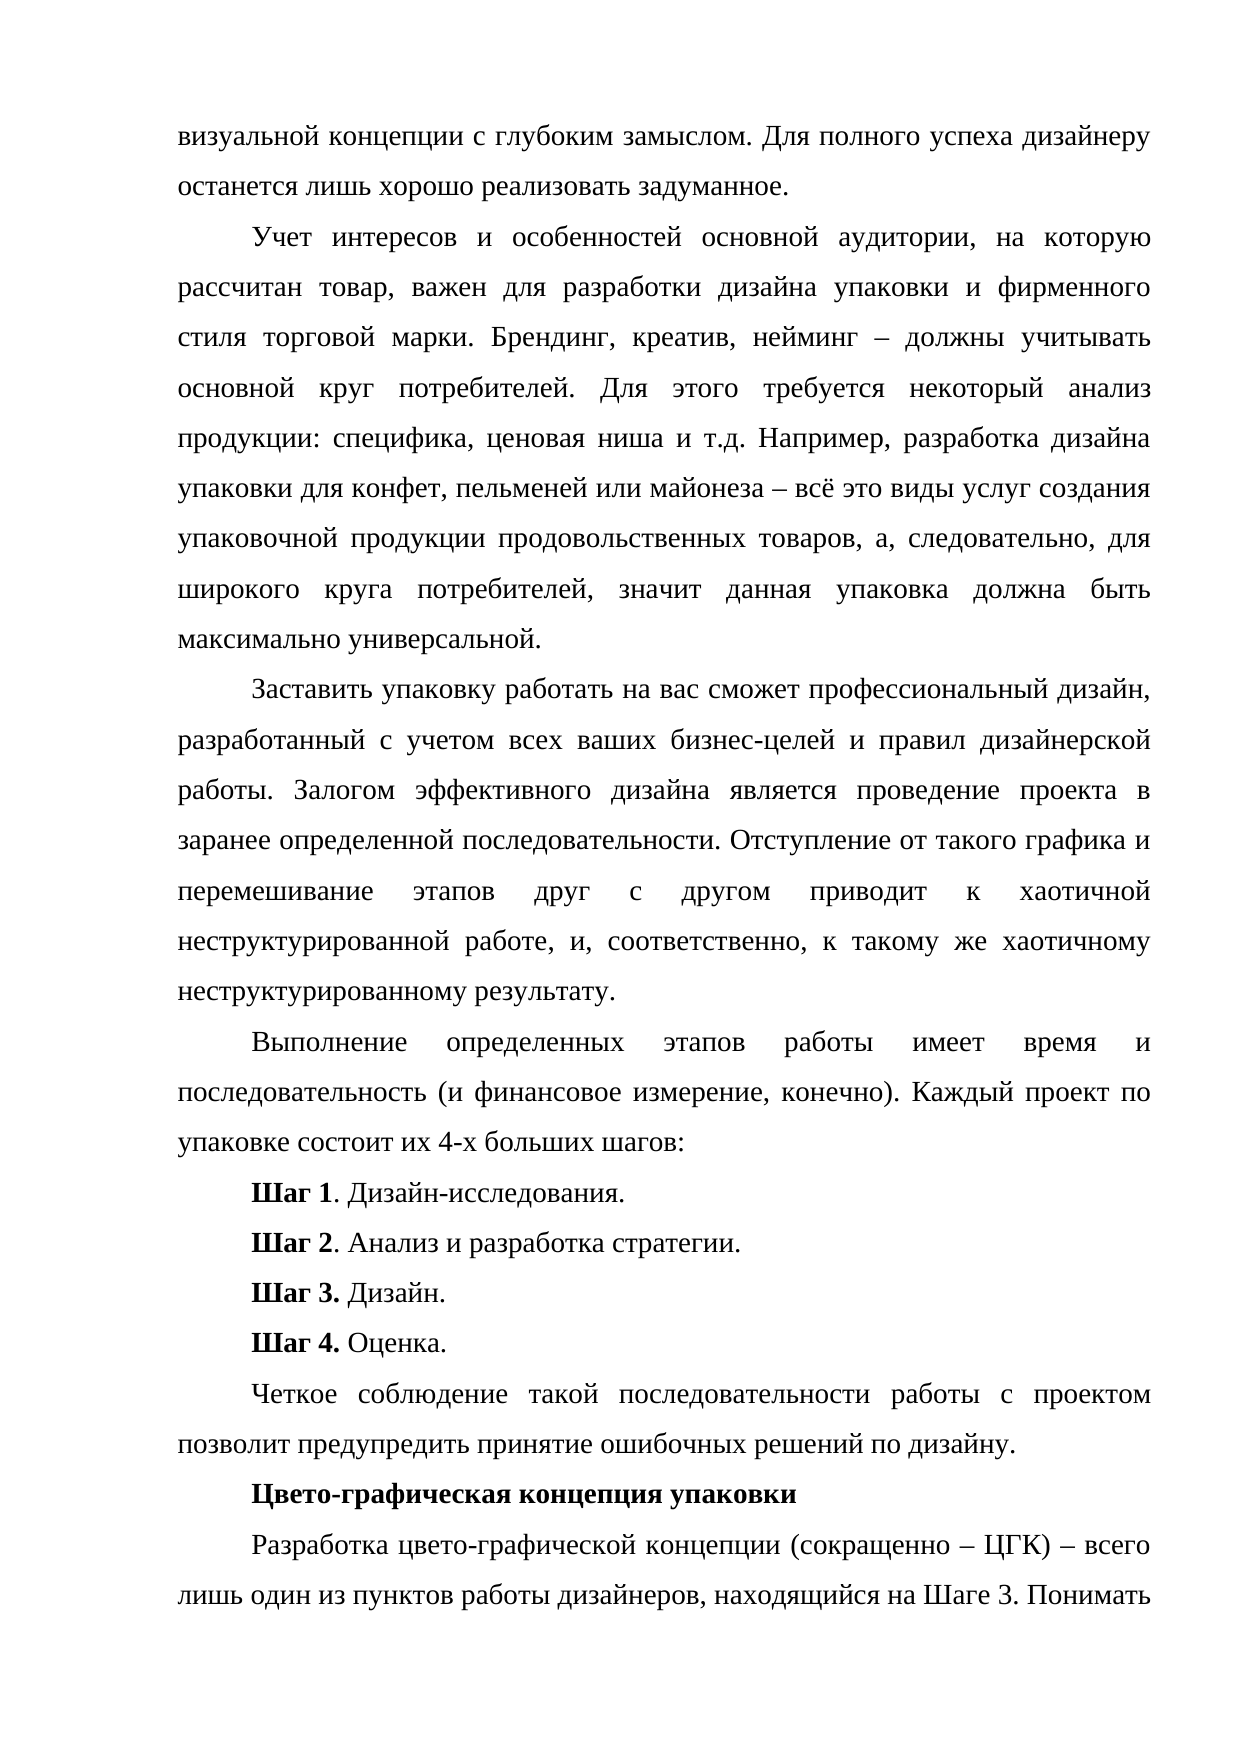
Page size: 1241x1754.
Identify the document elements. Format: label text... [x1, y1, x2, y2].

text Выполнение определенных этапов работы имеет время и последовательность (и финансовое измерение, конечно). Каждый проект по упаковке состоит их 4-х больших шагов: [177, 1024, 1152, 1158]
text Шаг 4. Оценка. [177, 1326, 1152, 1359]
text Шаг 3. Дизайн. [177, 1275, 1152, 1309]
text Цвето-графическая концепция упаковки [177, 1477, 1152, 1510]
text Заставить упаковку работать на вас сможет профессиональный дизайн, разработанный с учетом всех ваших бизнес-целей и правил дизайнерской работы. Залогом эффективного дизайна является проведение проекта в заранее определенной последовательности. Отступление от такого графика и перемешивание этапов друг с другом приводит к хаотичной неструктурированной работе, и, соответственно, к такому же хаотичному неструктурированному результату. [177, 672, 1152, 1007]
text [177, 1527, 1152, 1611]
text Шаг 2. Анализ и разработка стратегии. [177, 1225, 1152, 1258]
text Учет интересов и особенностей основной аудитории, на которую рассчитан товар, важен для разработки дизайна упаковки и фирменного стиля торговой марки. Брендинг, креатив, нейминг – должны учитывать основной круг потребителей. Для этого требуется некоторый анализ продукции: специфика, ценовая ниша и т.д. Например, разработка дизайна упаковки для конфет, пельменей или майонеза – всё это виды услуг создания упаковочной продукции продовольственных товаров, а, следовательно, для широкого круга потребителей, значит данная упаковка должна быть максимально универсальной. [177, 219, 1152, 655]
text Шаг 1. Дизайн-исследования. [177, 1175, 1152, 1208]
text Четкое соблюдение такой последовательности работы с проектом позволит предупредить принятие ошибочных решений по дизайну. [177, 1376, 1152, 1460]
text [177, 118, 1152, 202]
